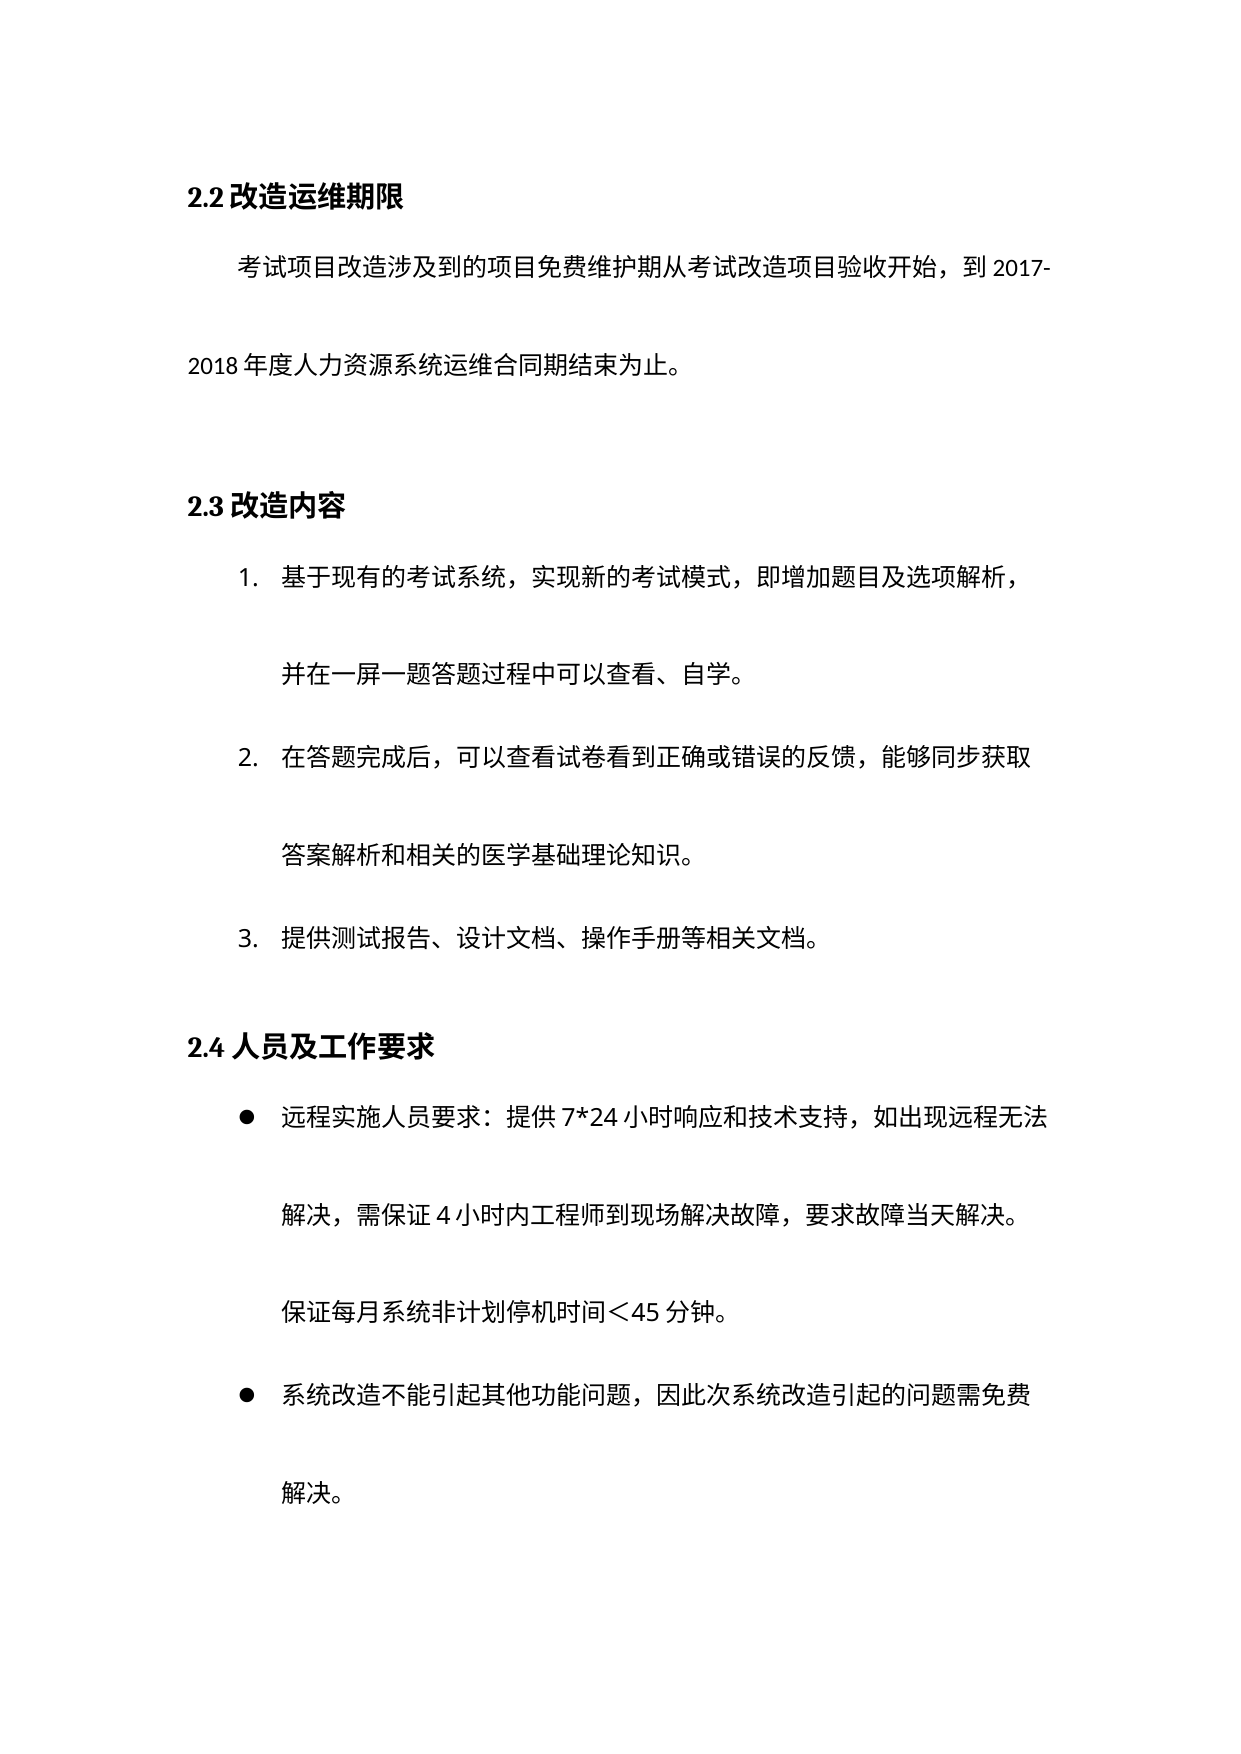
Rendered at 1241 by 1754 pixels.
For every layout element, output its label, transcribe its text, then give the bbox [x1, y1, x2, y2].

list 基于现有的考试系统，实现新的考试模式，即增加题目及选项解析，并在一屏一题答题过程中可以查看、自学。 [238, 543, 1053, 705]
text 考试项目改造涉及到的项目免费维护期从考试改造项目验收开始，到2017-2018年度人力资源系统运维合同期结束为止。 [187, 233, 1053, 396]
list 系统改造不能引起其他功能问题，因此次系统改造引起的问题需免费解决。 [237, 1361, 1053, 1524]
list 在答题完成后，可以查看试卷看到正确或错误的反馈，能够同步获取答案解析和相关的医学基础理论知识。 [238, 723, 1053, 886]
subtitle 2.2改造运维期限 [187, 162, 1053, 227]
list 远程实施人员要求：提供7*24小时响应和技术支持，如出现远程无法解决，需保证4小时内工程师到现场解决故障，要求故障当天解决。保证每月系统非计划停机时间＜45分钟。 [237, 1083, 1053, 1343]
subtitle 2.4人员及工作要求 [187, 1012, 1053, 1077]
list 提供测试报告、设计文档、操作手册等相关文档。 [238, 904, 1053, 969]
subtitle 2.3 改造内容 [187, 471, 1053, 536]
